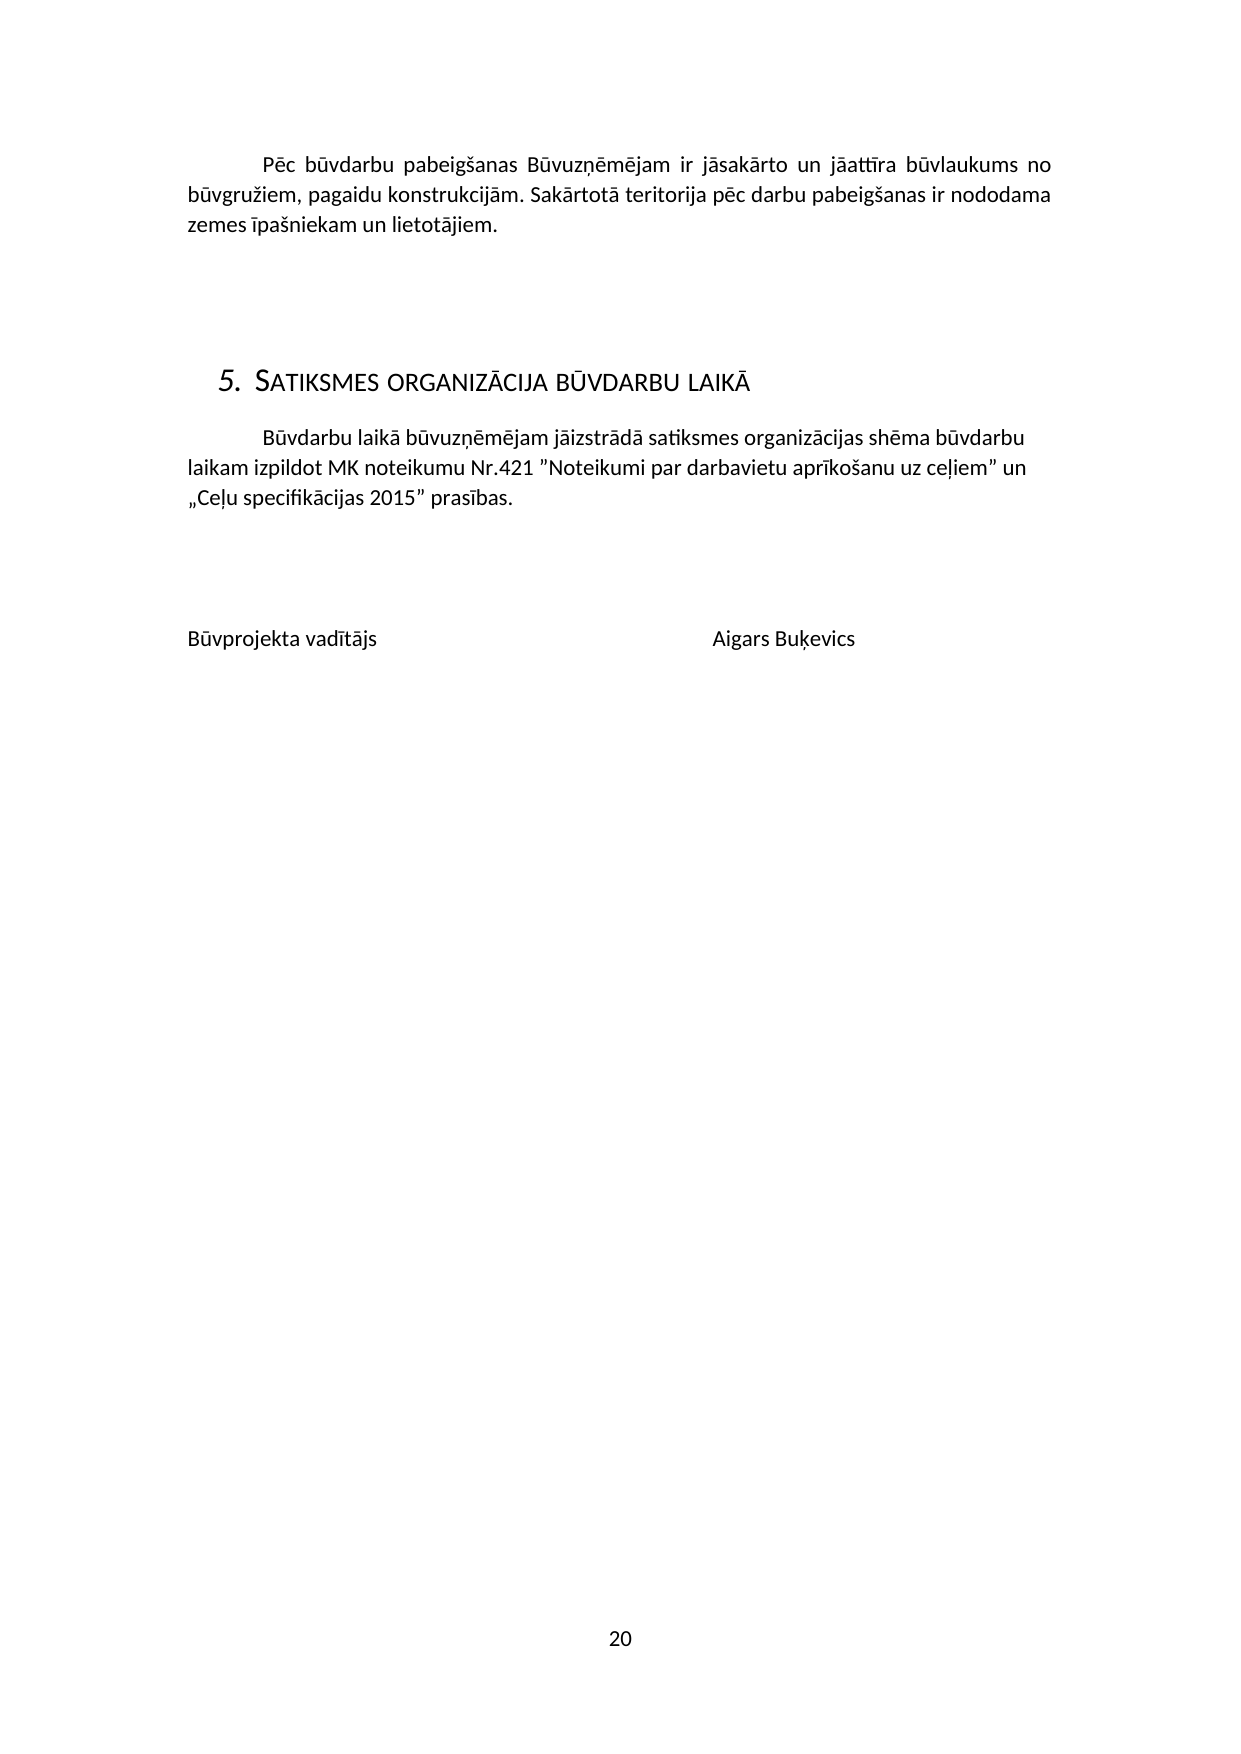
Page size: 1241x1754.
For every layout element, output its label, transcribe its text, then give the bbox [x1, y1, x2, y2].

text Būvdarbu laikā būvuzņēmējam jāizstrādā satiksmes organizācijas shēma būvdarbu laikam izpildot MK noteikumu Nr.421 ”Noteikumi par darbavietu aprīkošanu uz ceļiem” un „Ceļu specifikācijas 2015” prasības. [187, 423, 1053, 511]
text Būvprojekta vadītājs Aigars Buķevics [187, 624, 1053, 652]
list Satiksmes organizācija būvdarbu laikā [217, 359, 1053, 400]
text Pēc būvdarbu pabeigšanas Būvuzņēmējam ir jāsakārto un jāattīra būvlaukums no būvgružiem, pagaidu konstrukcijām. Sakārtotā teritorija pēc darbu pabeigšanas ir nododama zemes īpašniekam un lietotājiem. [187, 150, 1053, 238]
